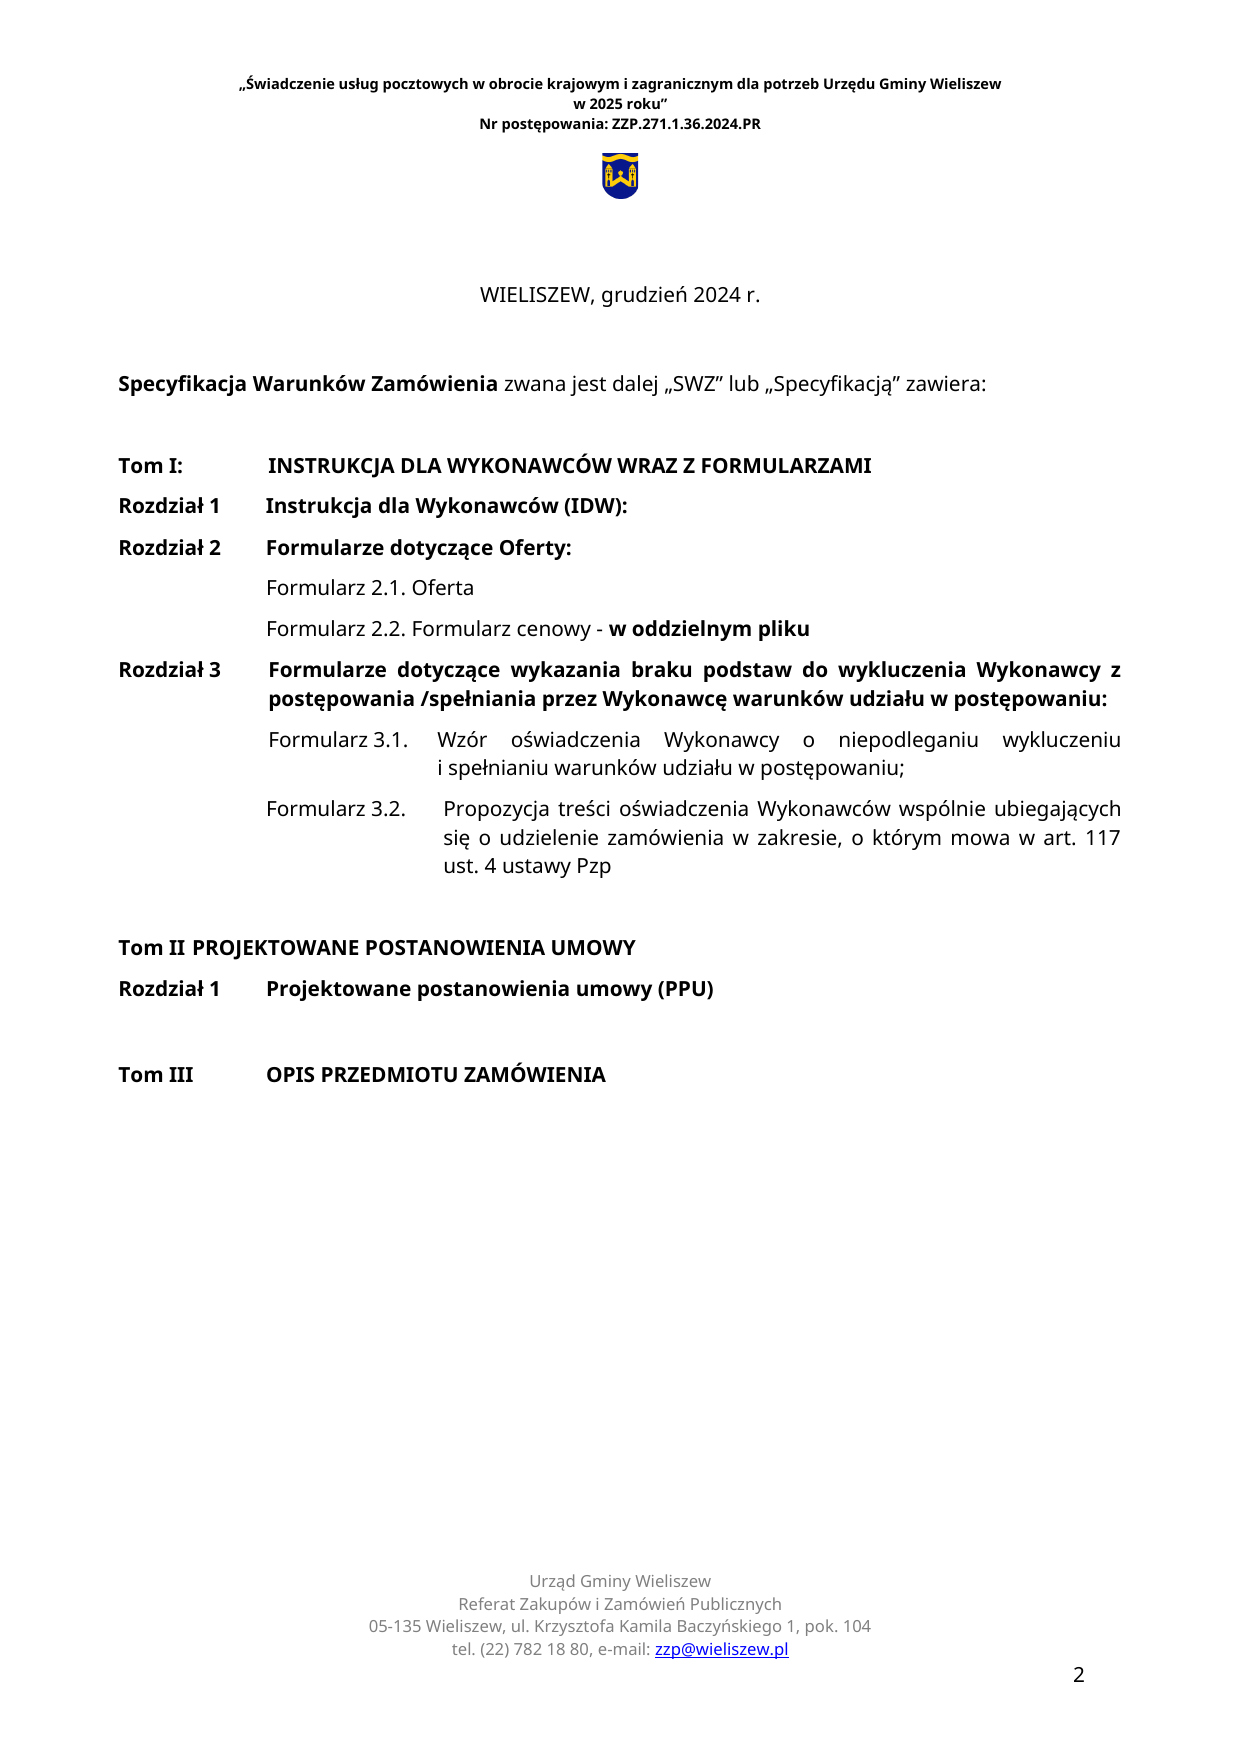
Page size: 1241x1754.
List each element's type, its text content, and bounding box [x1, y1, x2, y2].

text Formularz 3.2. Propozycja treści oświadczenia Wykonawców wspólnie ubiegających się o udzielenie zamówienia w zakresie, o którym mowa w art. 117 ust. 4 ustawy Pzp [266, 794, 1122, 879]
text Rozdział 1 Projektowane postanowienia umowy (PPU) [118, 974, 1122, 1002]
text Tom II PROJEKTOWANE POSTANOWIENIA UMOWY [118, 933, 1122, 961]
text Formularz 3.1. Wzór oświadczenia Wykonawcy o niepodleganiu wykluczeniu i spełnianiu warunków udziału w postępowaniu; [268, 725, 1122, 782]
text Tom I: INSTRUKCJA DLA WYKONAWCÓW WRAZ Z FORMULARZAMI [118, 451, 1122, 479]
text Specyfikacja Warunków Zamówienia zwana jest dalej „SWZ” lub „Specyfikacją” zawiera: [118, 369, 1122, 397]
text Tom III OPIS PRZEDMIOTU ZAMÓWIENIA [118, 1060, 1122, 1088]
text WIELISZEW, grudzień 2024 r. [118, 281, 1122, 309]
text Rozdział 1 Instrukcja dla Wykonawców (IDW): [118, 492, 1122, 520]
text Formularz 2.2. Formularz cenowy - w oddzielnym pliku [266, 614, 1122, 643]
text Rozdział 3 Formularze dotyczące wykazania braku podstaw do wykluczenia Wykonawcy z postępowania /spełniania przez Wykonawcę warunków udziału w postępowaniu: [118, 655, 1122, 712]
picture [602, 153, 639, 199]
text Formularz 2.1. Oferta [192, 573, 1122, 602]
text Rozdział 2 Formularze dotyczące Oferty: [118, 533, 1122, 561]
